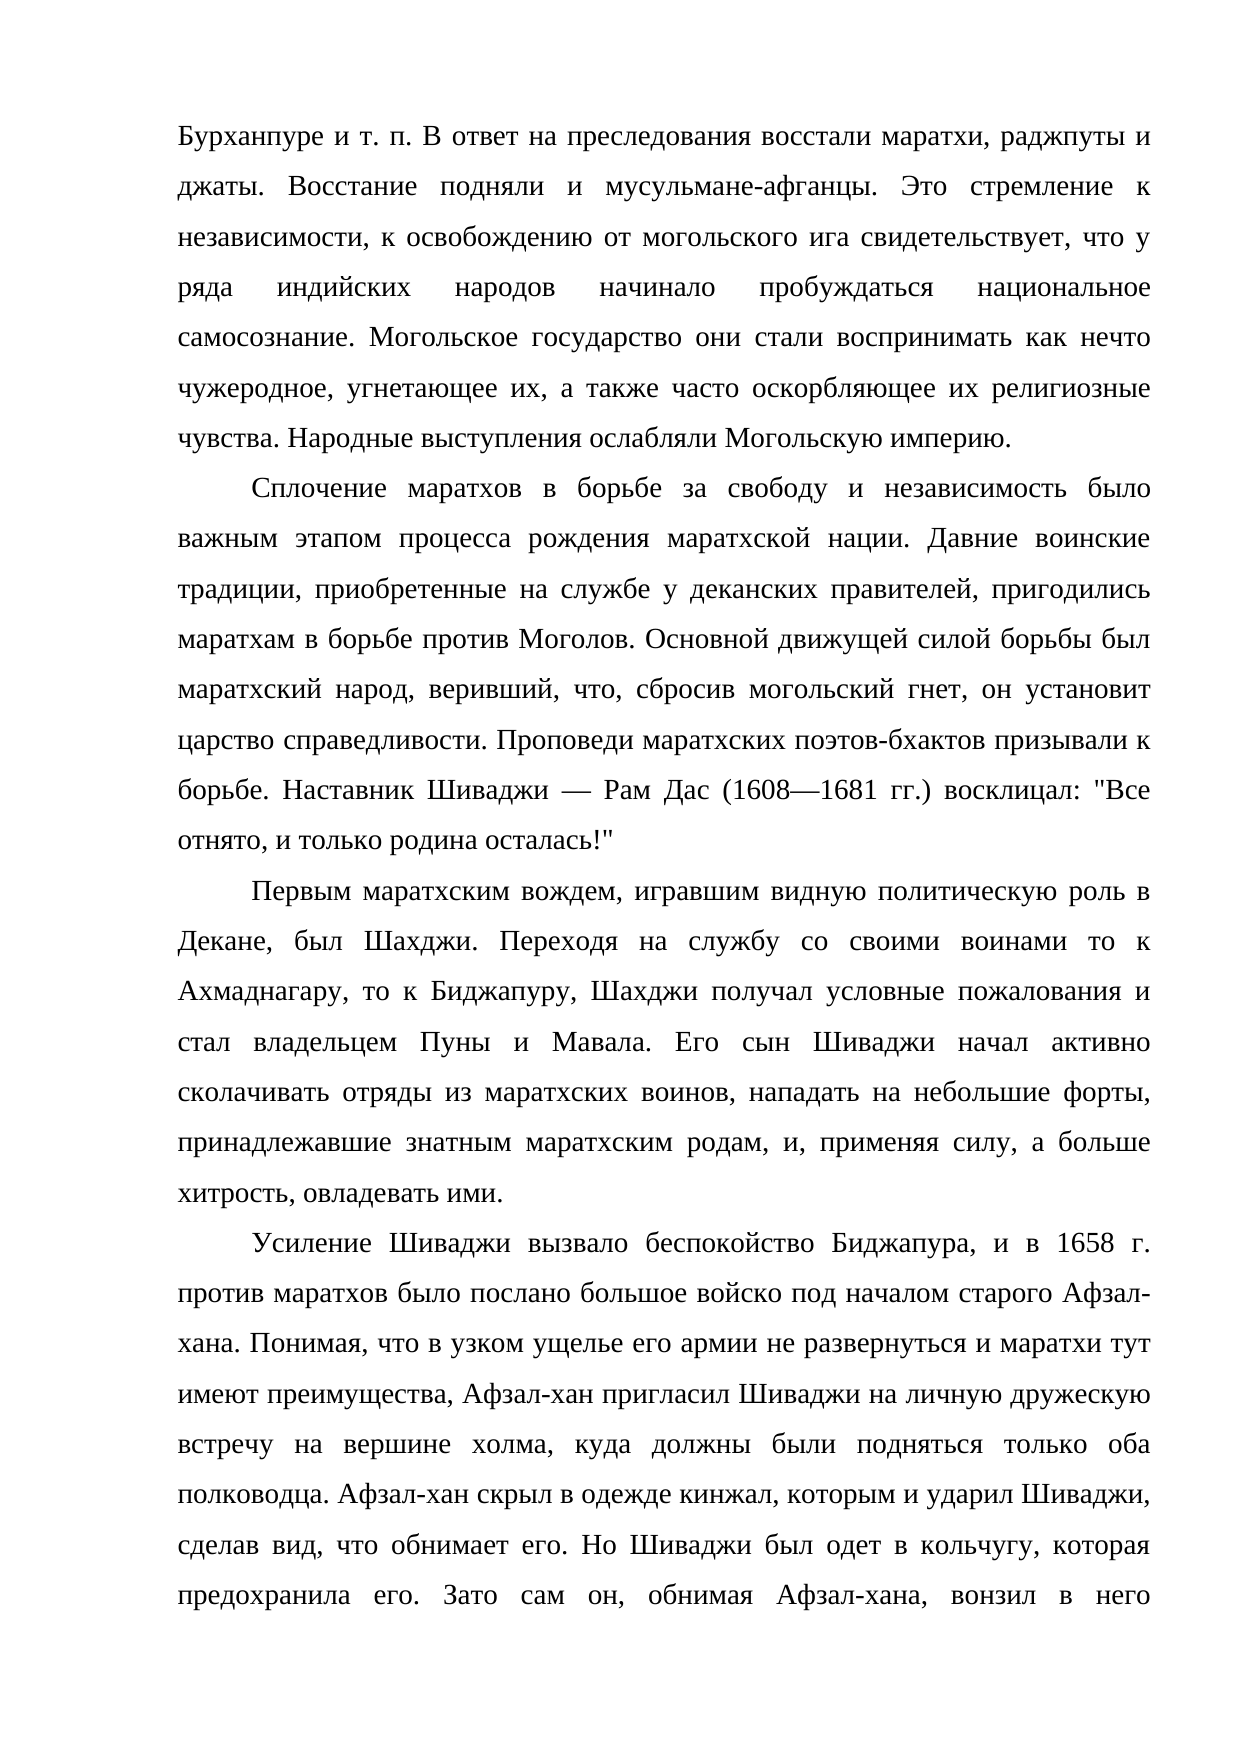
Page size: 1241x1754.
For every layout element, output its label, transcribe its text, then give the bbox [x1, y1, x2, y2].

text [177, 118, 1152, 453]
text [177, 1225, 1152, 1611]
text Первым маратхским вождем, игравшим видную политическую роль в Декане, был Шахджи. Переходя на службу со своими воинами то к Ахмаднагару, то к Биджапуру, Шахджи получал условные пожалования и стал владельцем Пуны и Мавала. Его сын Шиваджи начал активно сколачивать отряды из маратхских воинов, нападать на небольшие форты, принадлежавшие знатным маратхским родам, и, применяя силу, а больше хитрость, овладевать ими. [177, 873, 1152, 1208]
text Сплочение маратхов в борьбе за свободу и независимость было важным этапом процесса рождения маратхской нации. Давние воинские традиции, приобретенные на службе у деканских правителей, пригодились маратхам в борьбе против Моголов. Основной движущей силой борьбы был маратхский народ, веривший, что, сбросив могольский гнет, он установит царство справедливости. Проповеди маратхских поэтов-бхактов призывали к борьбе. Наставник Шиваджи — Рам Дас (1608—1681 гг.) восклицал: "Все отнято, и только родина осталась!" [177, 470, 1152, 856]
